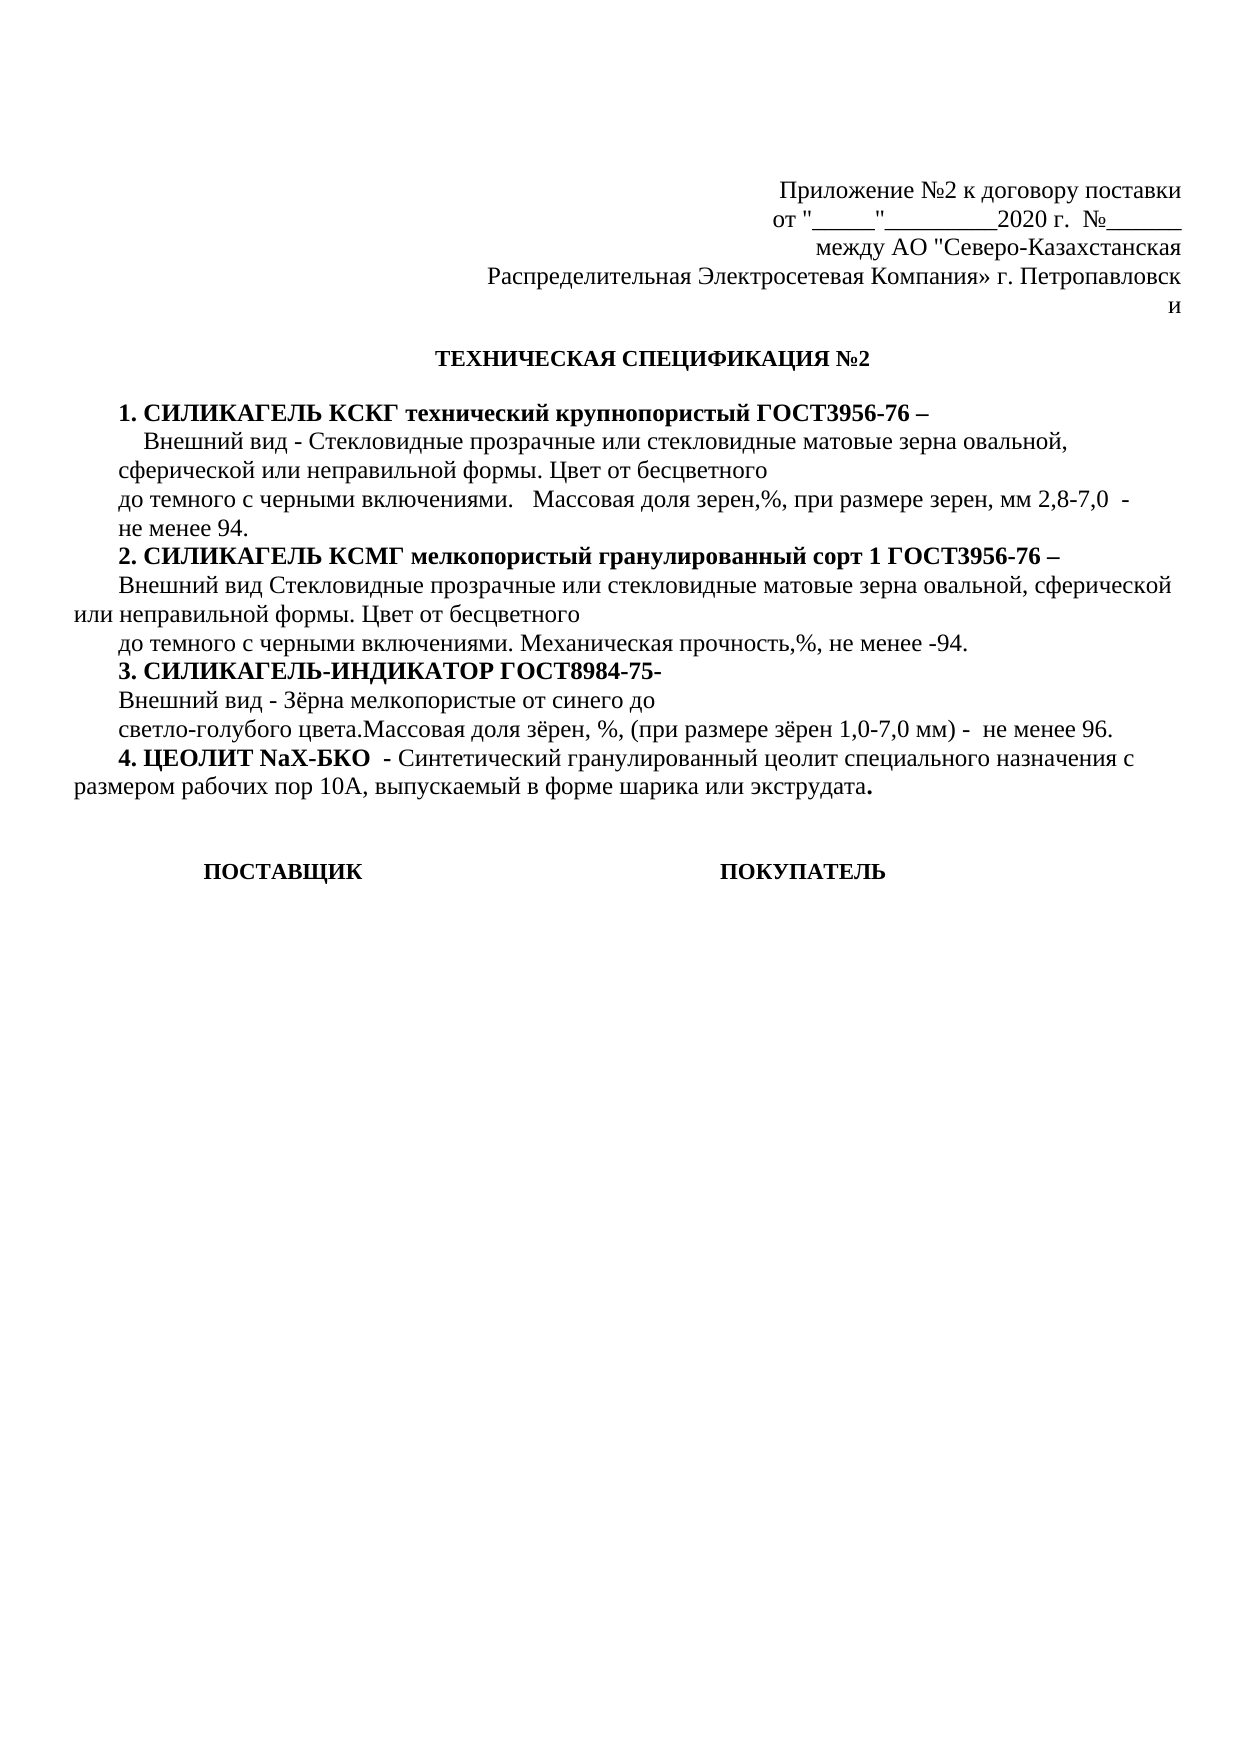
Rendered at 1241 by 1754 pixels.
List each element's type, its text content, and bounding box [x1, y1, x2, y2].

text 3. СИЛИКАГЕЛЬ-ИНДИКАТОР ГОСТ8984-75- [74, 656, 1181, 685]
text до темного с черными включениями. Массовая доля зерен,%, при размере зерен, мм 2,8-7,0 - [74, 484, 1181, 513]
text Внешний вид Стекловидные прозрачные или стекловидные матовые зерна овальной, сферической или неправильной формы. Цвет от бесцветного [74, 570, 1181, 628]
text от "_____"_________2020 г. №______ [74, 204, 1181, 232]
text Внешний вид - Стекловидные прозрачные или стекловидные матовые зерна овальной, [74, 426, 1181, 455]
text Внешний вид - Зёрна мелкопористые от синего до [74, 685, 1181, 714]
text не менее 94. [74, 513, 1181, 541]
text Распределительная Электросетевая Компания» г. Петропавловск [74, 261, 1181, 290]
text между АО "Северо-Казахстанская [74, 232, 1181, 261]
table_header ПОСТАВЩИК [177, 858, 690, 884]
text светло-голубого цвета.Массовая доля зёрен, %, (при размере зёрен 1,0-7,0 мм) - не менее 96. [74, 714, 1181, 743]
text до темного с черными включениями. Механическая прочность,%, не менее -94. [74, 628, 1181, 656]
text 2. СИЛИКАГЕЛЬ КСМГ мелкопористый гранулированный сорт 1 ГОСТ3956-76 – [74, 541, 1181, 570]
table_header ПОКУПАТЕЛЬ [690, 858, 1204, 884]
text 4. ЦЕОЛИТ NaX-БКО - Синтетический гранулированный цеолит специального назначения с размером рабочих пор 10А, выпускаемый в форме шарика или экструдата. [74, 743, 1181, 800]
text сферической или неправильной формы. Цвет от бесцветного [74, 455, 1181, 484]
text ТЕХНИЧЕСКАЯ СПЕЦИФИКАЦИЯ №2 [74, 345, 1181, 371]
text и [74, 290, 1181, 319]
text 1. СИЛИКАГЕЛЬ КСКГ технический крупнопористый ГОСТ3956-76 – [74, 398, 1181, 426]
text Приложение №2 к договору поставки [74, 175, 1181, 204]
